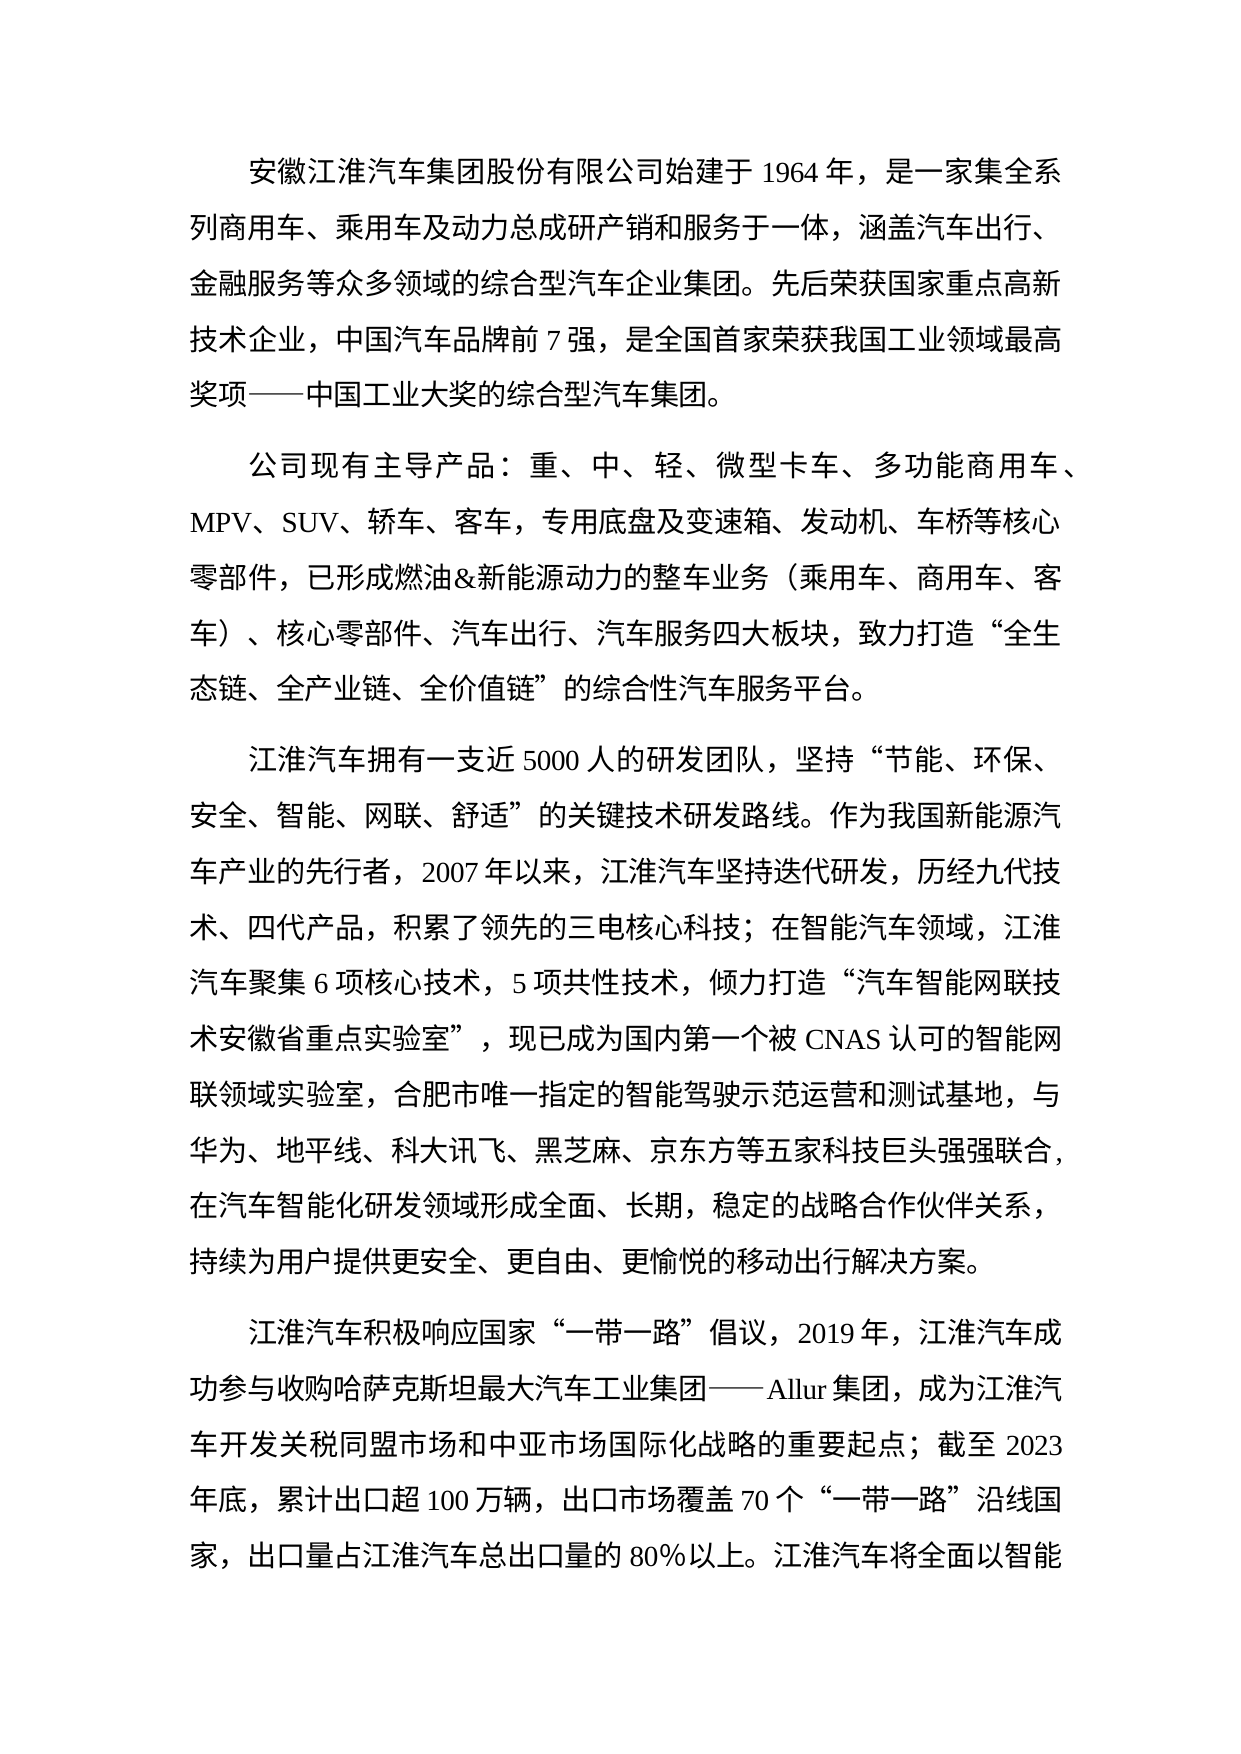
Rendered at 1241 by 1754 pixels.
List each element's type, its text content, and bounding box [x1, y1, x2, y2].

text 安徽江淮汽车集团股份有限公司始建于1964年，是一家集全系列商用车、乘用车及动力总成研产销和服务于一体，涵盖汽车出行、金融服务等众多领域的综合型汽车企业集团。先后荣获国家重点高新技术企业，中国汽车品牌前7强，是全国首家荣获我国工业领域最高奖项——中国工业大奖的综合型汽车集团。 [189, 149, 1063, 414]
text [189, 1309, 1063, 1575]
text 江淮汽车拥有一支近5000人的研发团队，坚持“节能、环保、安全、智能、网联、舒适”的关键技术研发路线。作为我国新能源汽车产业的先行者，2007年以来，江淮汽车坚持迭代研发，历经九代技术、四代产品，积累了领先的三电核心科技；在智能汽车领域，江淮汽车聚集6项核心技术，5项共性技术，倾力打造“汽车智能网联技术安徽省重点实验室”，现已成为国内第一个被CNAS 认可的智能网联领域实验室，合肥市唯一指定的智能驾驶示范运营和测试基地，与华为、地平线、科大讯飞、黑芝麻、京东方等五家科技巨头强强联合,在汽车智能化研发领域形成全面、长期，稳定的战略合作伙伴关系，持续为用户提供更安全、更自由、更愉悦的移动出行解决方案。 [189, 737, 1063, 1281]
text 公司现有主导产品：重、中、轻、微型卡车、多功能商用车、MPV、SUV、轿车、客车，专用底盘及变速箱、发动机、车桥等核心零部件，已形成燃油&新能源动力的整车业务（乘用车、商用车、客车）、核心零部件、汽车出行、汽车服务四大板块，致力打造“全生态链、全产业链、全价值链”的综合性汽车服务平台。 [189, 443, 1063, 708]
